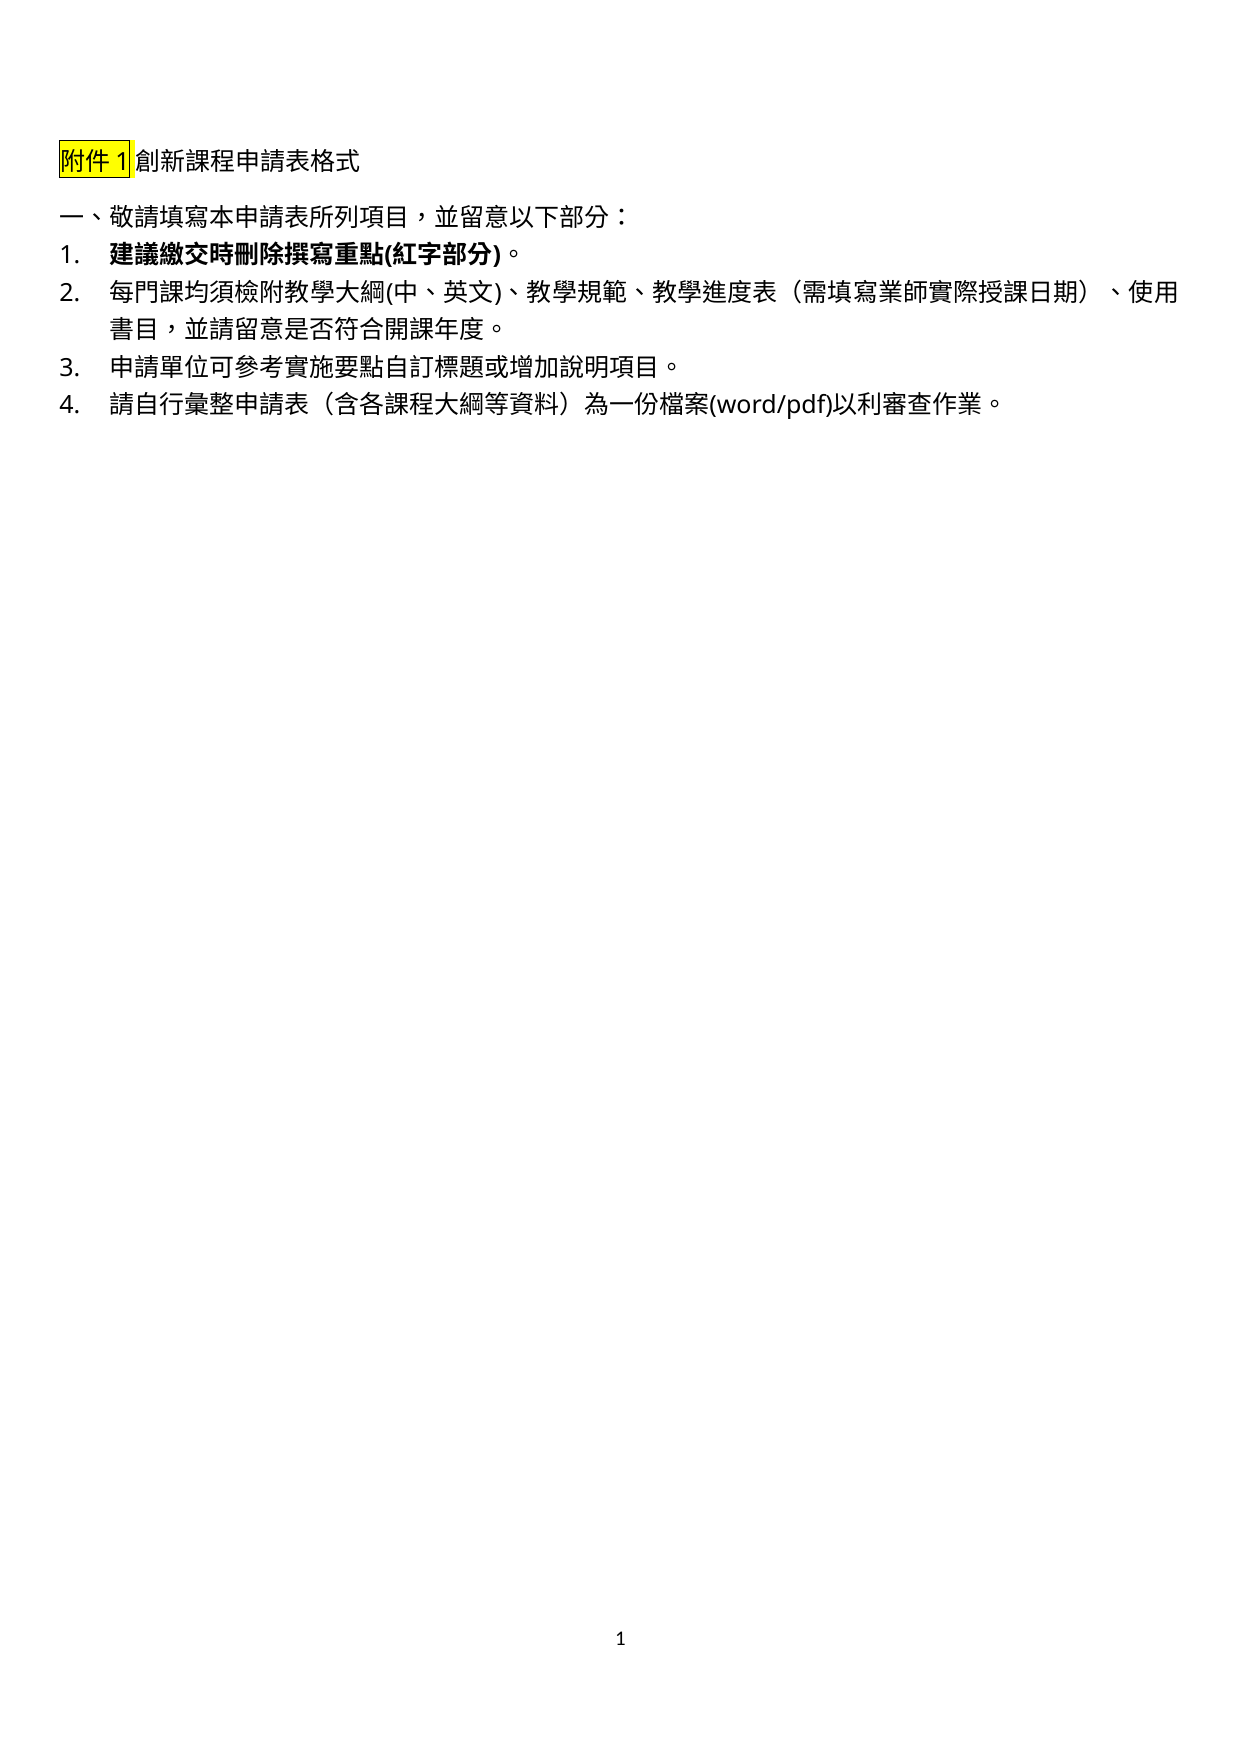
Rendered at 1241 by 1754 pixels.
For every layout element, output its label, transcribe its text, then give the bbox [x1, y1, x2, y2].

list 申請單位可參考實施要點自訂標題或增加說明項目。 [59, 347, 1181, 384]
list 建議繳交時刪除撰寫重點(紅字部分)。 [59, 234, 1181, 272]
list 每門課均須檢附教學大綱(中、英文)、教學規範、教學進度表（需填寫業師實際授課日期）、使用書目，並請留意是否符合開課年度。 [59, 272, 1181, 347]
text 附件1創新課程申請表格式 [59, 122, 1181, 197]
list 敬請填寫本申請表所列項目，並留意以下部分： [59, 197, 1181, 234]
list 請自行彙整申請表（含各課程大綱等資料）為一份檔案(word/pdf)以利審查作業。 [59, 384, 1181, 422]
